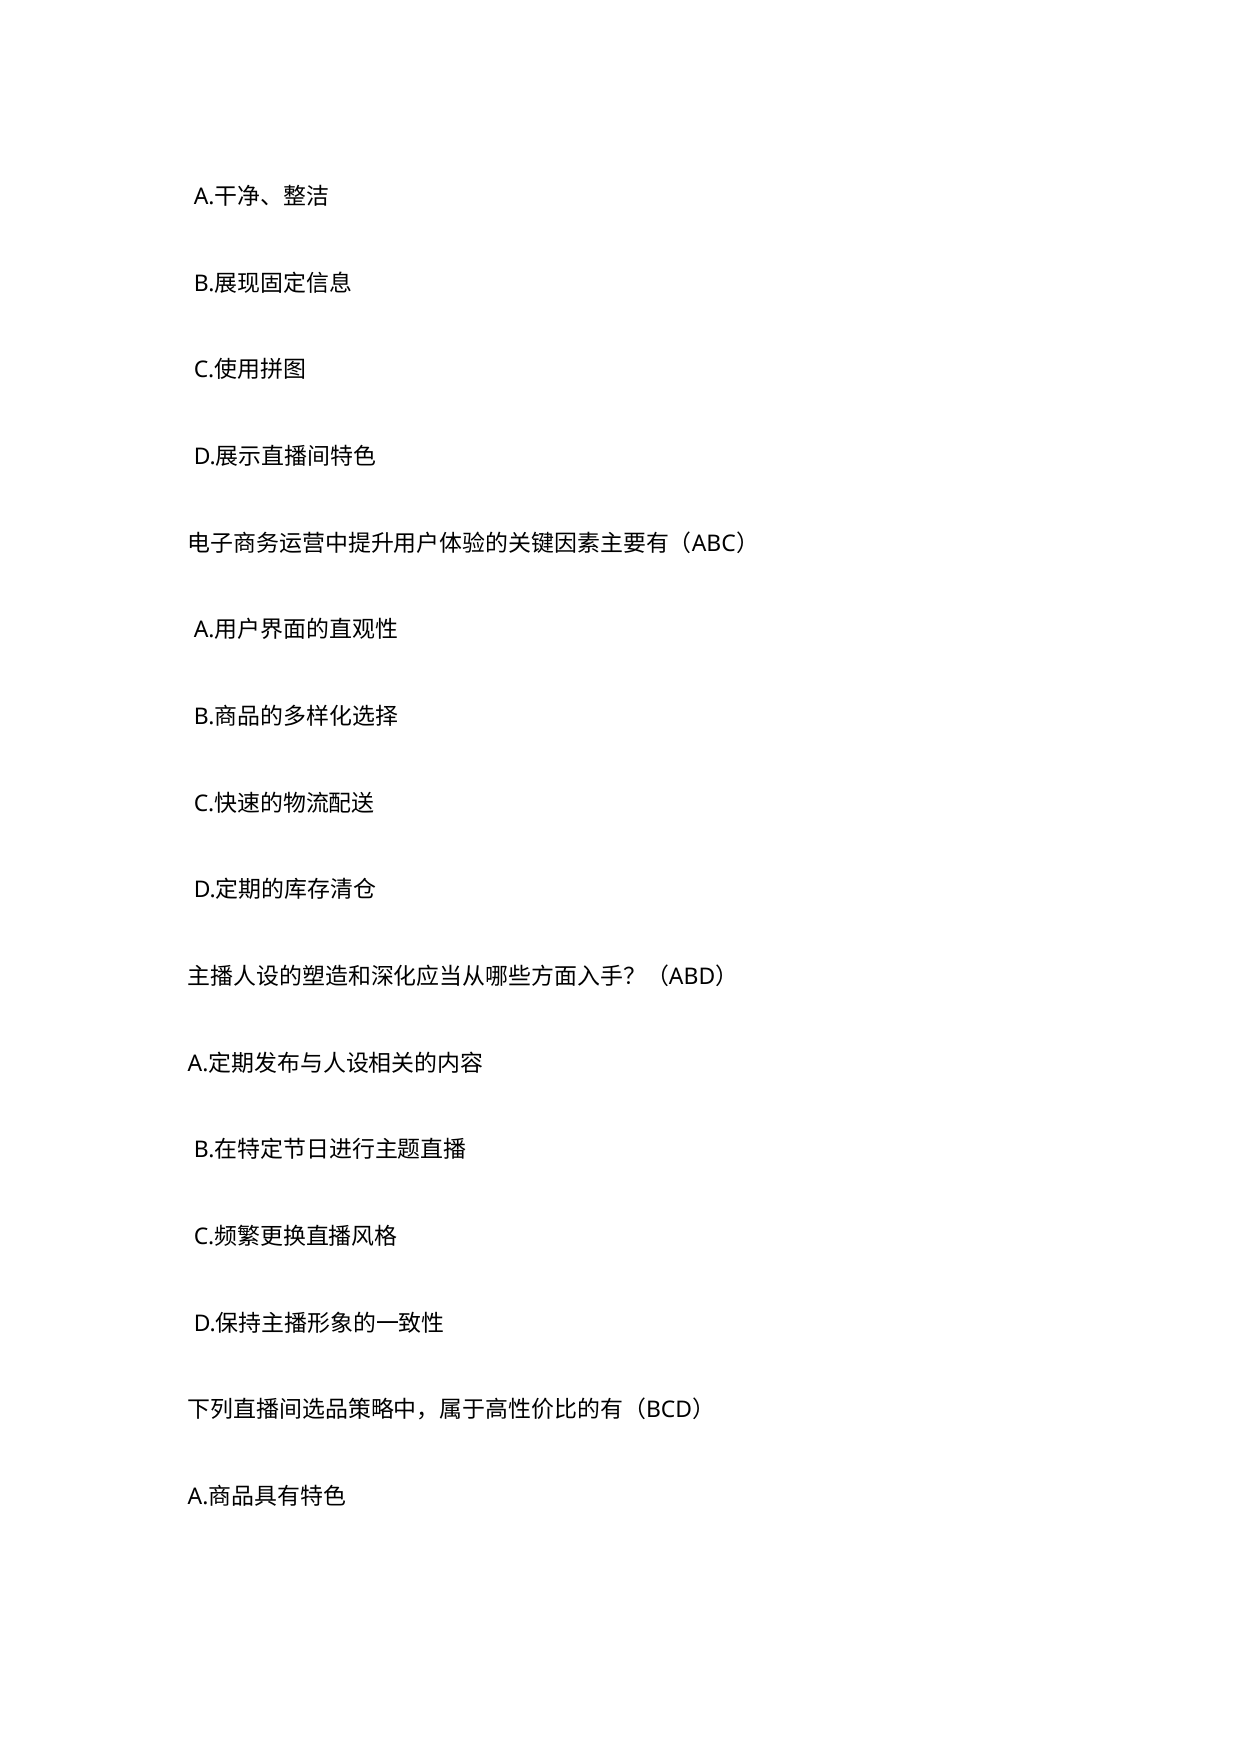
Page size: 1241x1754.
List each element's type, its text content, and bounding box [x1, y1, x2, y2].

text 下列直播间选品策略中，属于高性价比的有（BCD） [187, 1375, 1053, 1440]
text 电子商务运营中提升用户体验的关键因素主要有（ABC） [187, 509, 1053, 574]
text D.展示直播间特色 [187, 422, 1053, 487]
text A.干净、整洁 [187, 162, 1053, 227]
text B.在特定节日进行主题直播 [187, 1115, 1053, 1180]
text A.定期发布与人设相关的内容 [187, 1029, 1053, 1094]
text A.用户界面的直观性 [187, 595, 1053, 660]
text D.定期的库存清仓 [187, 855, 1053, 920]
text D.保持主播形象的一致性 [187, 1289, 1053, 1354]
text B.商品的多样化选择 [187, 682, 1053, 747]
text C.使用拼图 [187, 335, 1053, 400]
text 主播人设的塑造和深化应当从哪些方面入手？（ABD） [187, 942, 1053, 1007]
text C.快速的物流配送 [187, 769, 1053, 834]
text A.商品具有特色 [187, 1462, 1053, 1527]
text C.频繁更换直播风格 [187, 1202, 1053, 1267]
text B.展现固定信息 [187, 249, 1053, 314]
